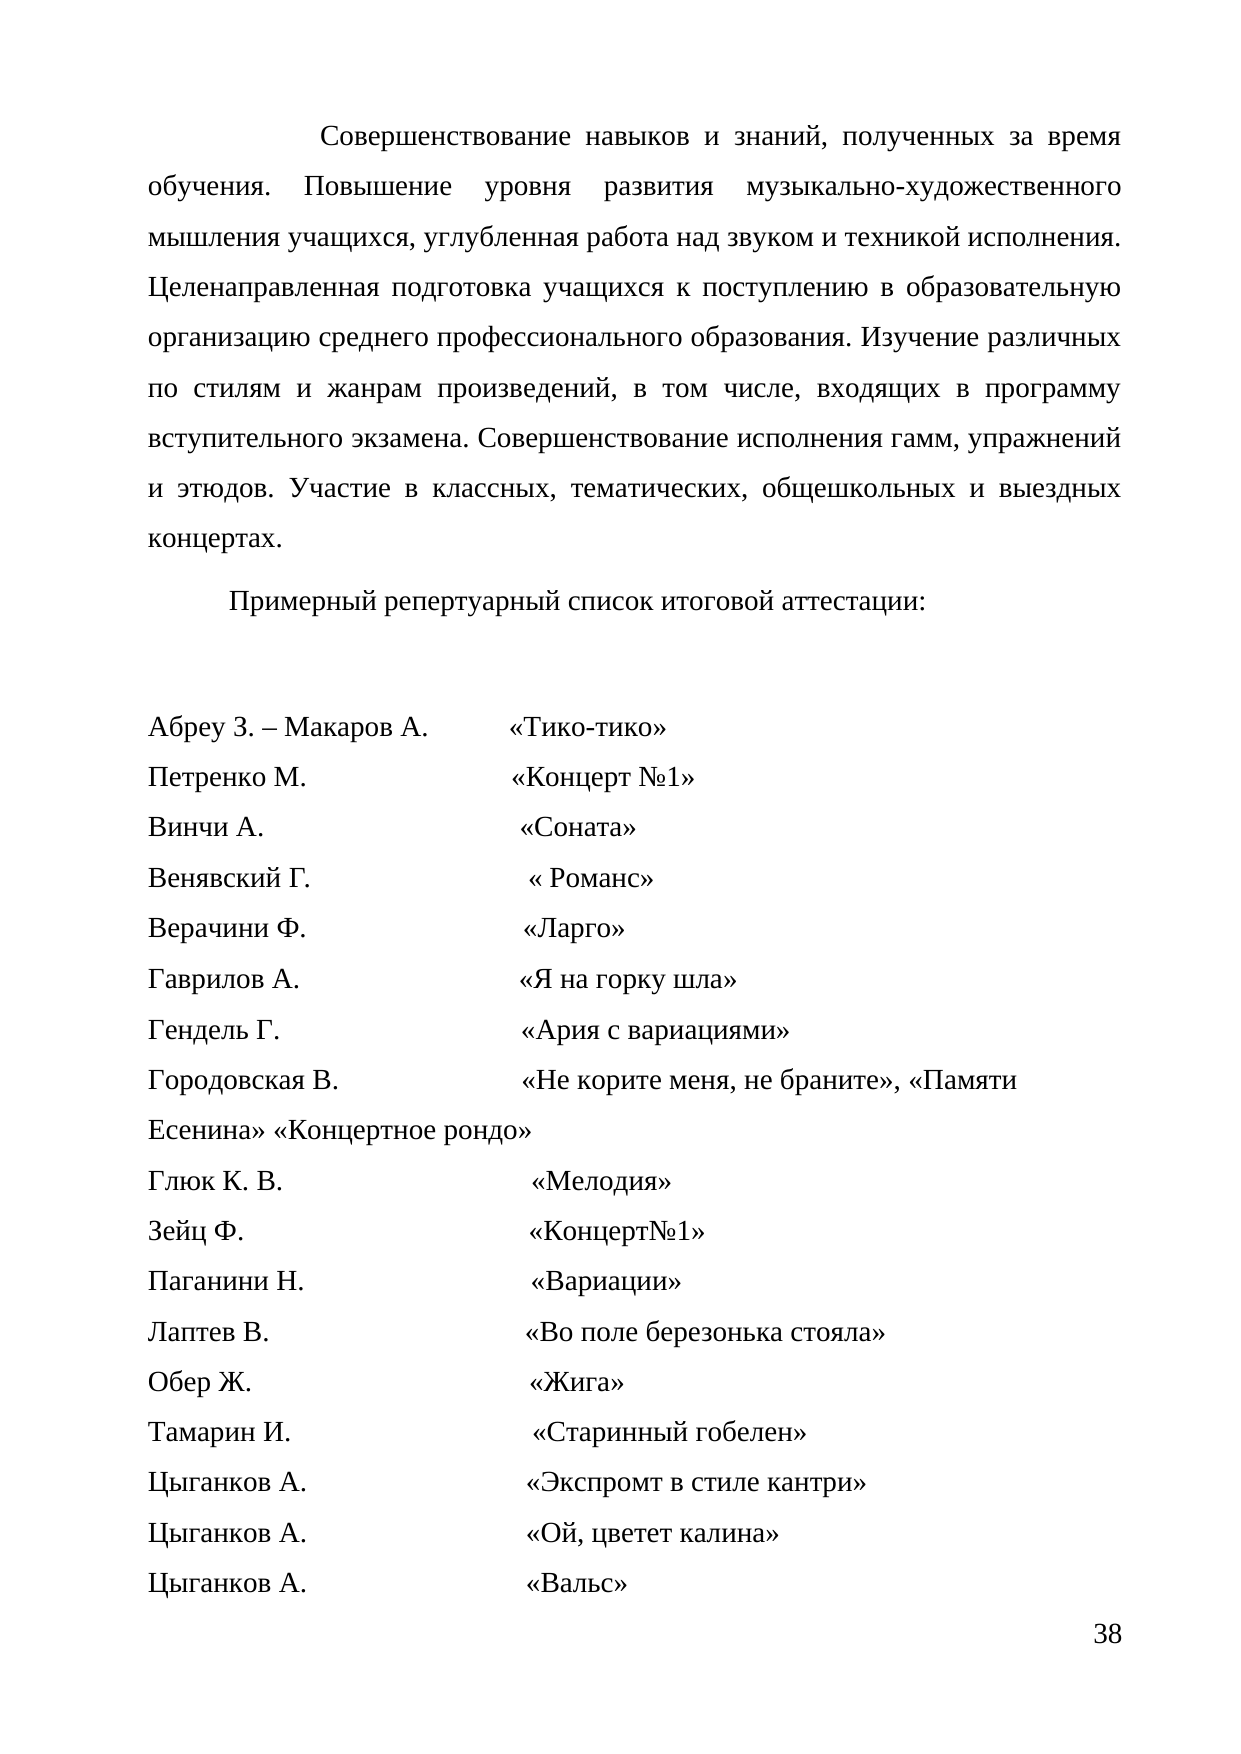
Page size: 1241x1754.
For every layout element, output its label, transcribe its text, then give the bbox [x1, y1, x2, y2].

text Глюк К. В. «Мелодия» [148, 1163, 1122, 1196]
text Петренко М. «Концерт №1» [148, 759, 1122, 793]
text Гендель Г. «Ария с вариациями» [148, 1012, 1122, 1045]
text Совершенствование навыков и знаний, полученных за время обучения. Повышение уровня развития музыкально-художественного мышления учащихся, углубленная работа над звуком и техникой исполнения. Целенаправленная подготовка учащихся к поступлению в образовательную организацию среднего профессионального образования. Изучение различных по стилям и жанрам произведений, в том числе, входящих в программу вступительного экзамена. Совершенствование исполнения гамм, упражнений и этюдов. Участие в классных, тематических, общешкольных и выездных концертах. [148, 118, 1122, 554]
text Верачини Ф. «Ларго» [148, 910, 1122, 944]
text Городовская В. «Не корите меня, не браните», «Памяти Есенина» «Концертное рондо» [148, 1062, 1122, 1146]
text Примерный репертуарный список итоговой аттестации: [148, 583, 1122, 617]
text Обер Ж. «Жига» [148, 1364, 1122, 1397]
text Тамарин И. «Старинный гобелен» [148, 1414, 1122, 1448]
text Гаврилов А. «Я на горку шла» [148, 961, 1122, 995]
text Зейц Ф. «Концерт№1» [148, 1213, 1122, 1247]
text Цыганков А. «Ой, цветет калина» [148, 1515, 1122, 1548]
text Цыганков А. «Вальс» [148, 1565, 1122, 1599]
text Винчи А. «Соната» [148, 809, 1122, 843]
text Лаптев В. «Во поле березонька стояла» [148, 1314, 1122, 1347]
text Паганини Н. «Вариации» [148, 1263, 1122, 1297]
text Цыганков А. «Экспромт в стиле кантри» [148, 1464, 1122, 1498]
text Абреу З. – Макаров А. «Тико-тико» [148, 709, 1122, 742]
text Венявский Г. « Романс» [148, 860, 1122, 893]
